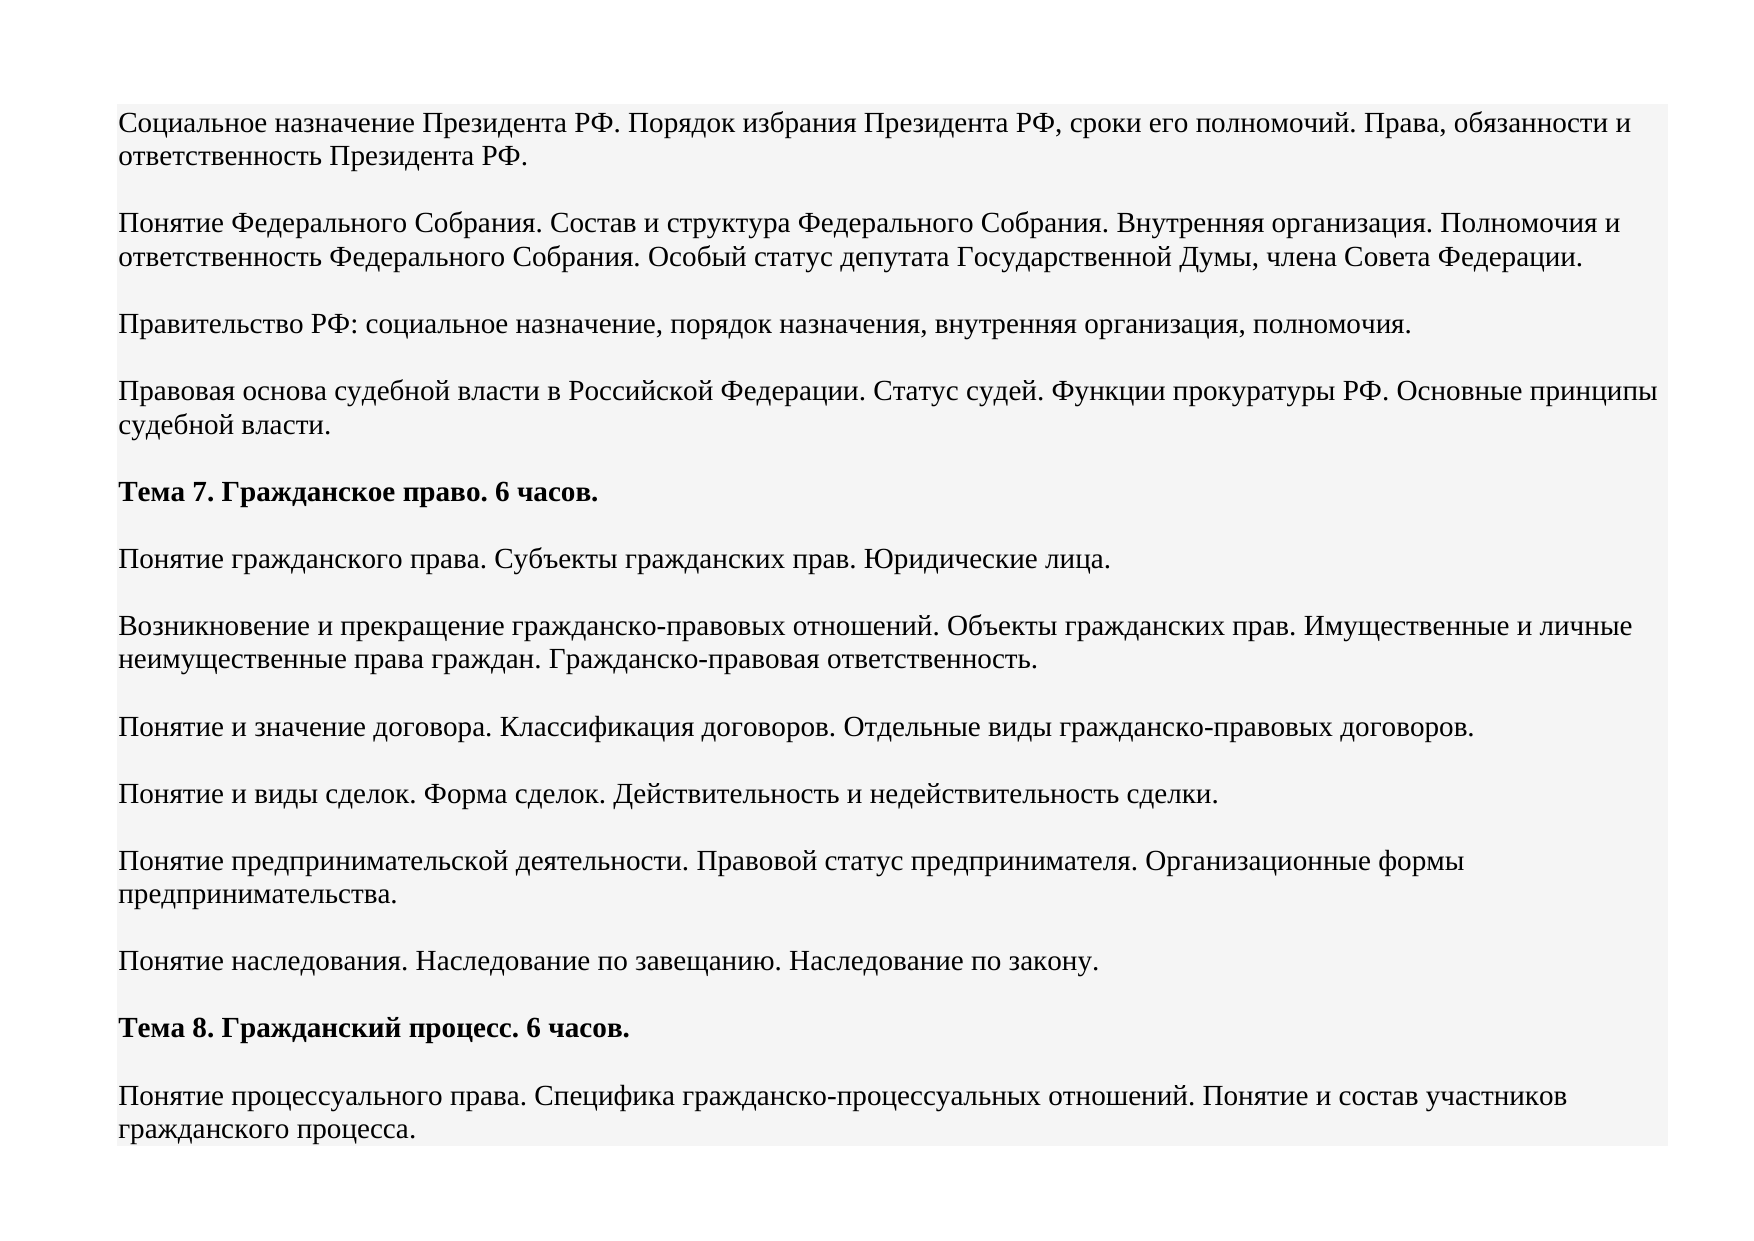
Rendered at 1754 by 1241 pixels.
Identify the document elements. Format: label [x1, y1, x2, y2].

table_header [117, 104, 1668, 1146]
